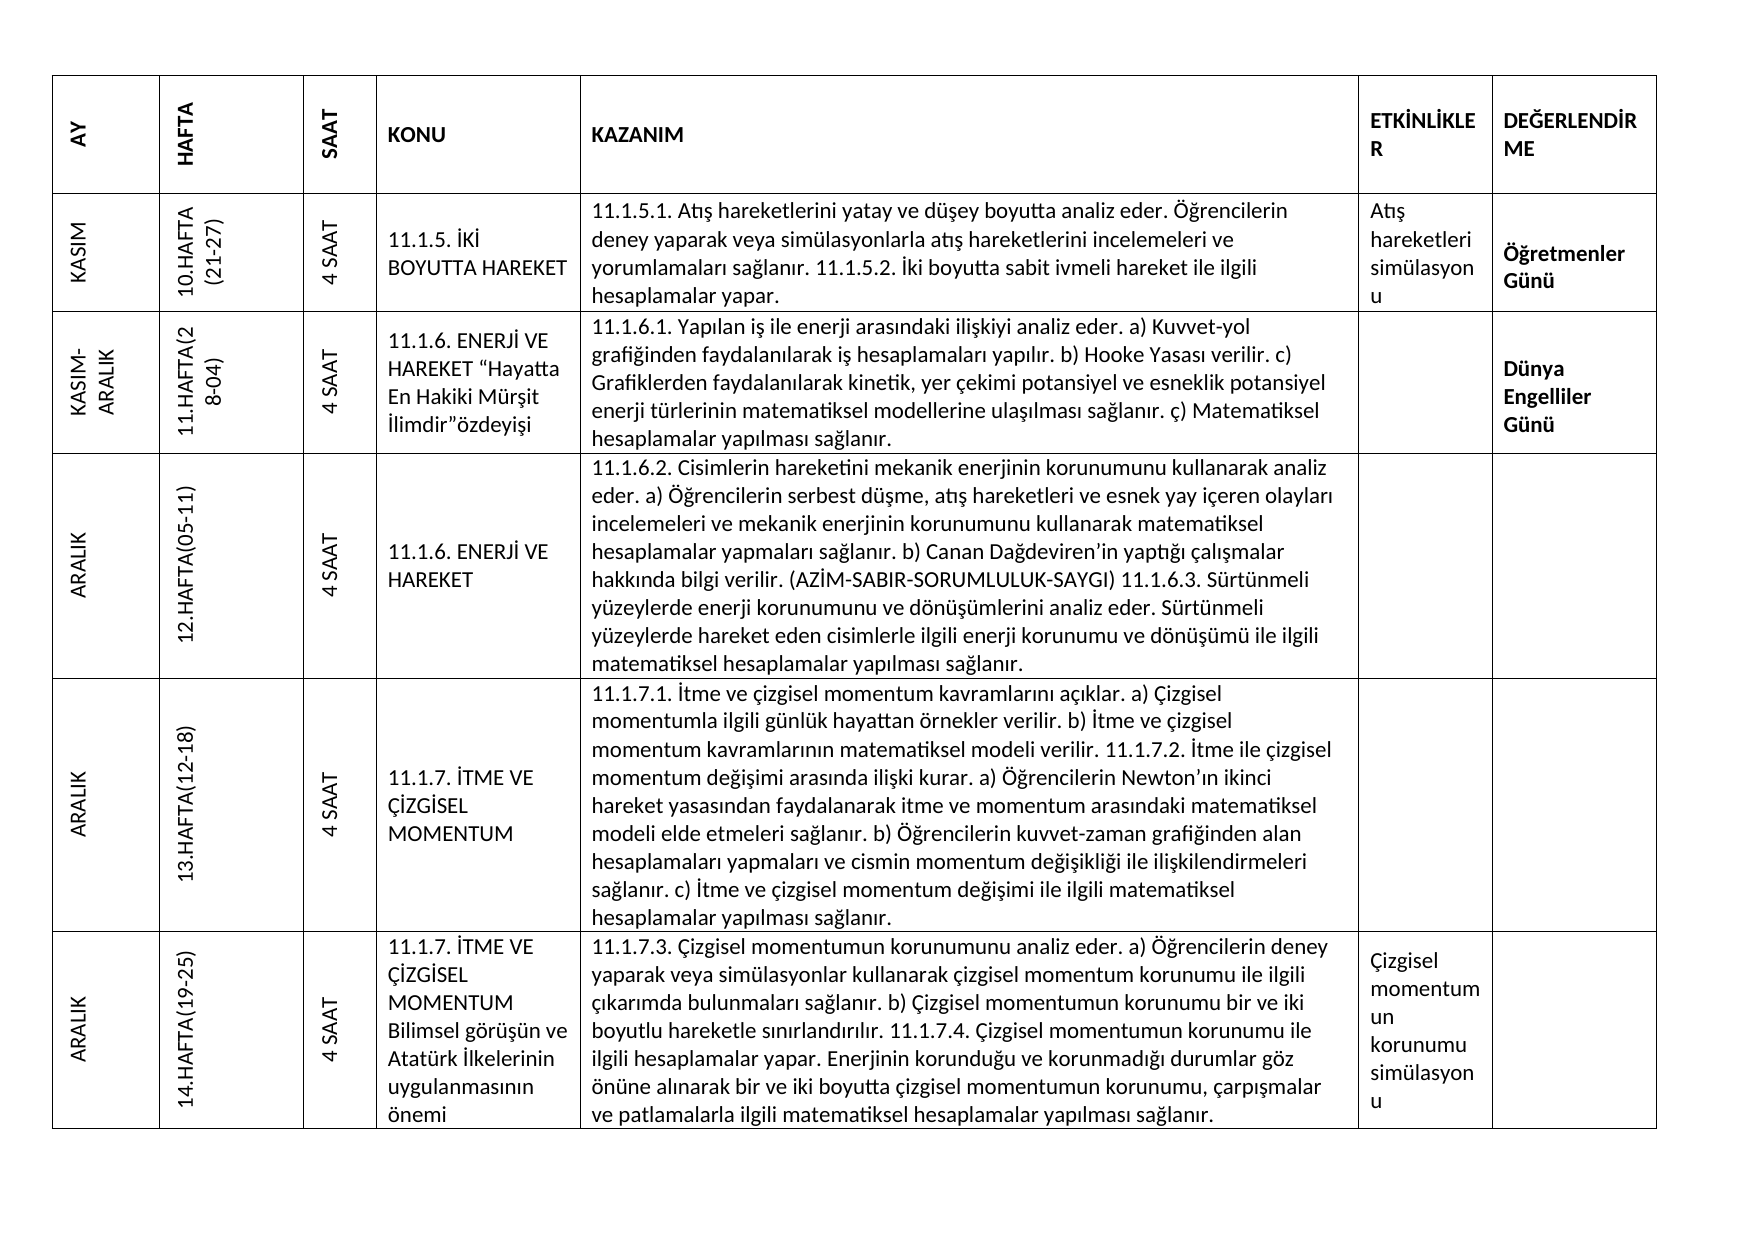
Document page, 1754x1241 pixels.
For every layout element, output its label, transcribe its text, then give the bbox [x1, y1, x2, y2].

table_cell 11.1.7.3. Çizgisel momentumun korunumunu analiz eder. a) Öğrencilerin deney yaparak veya simülasyonlar kullanarak çizgisel momentum korunumu ile ilgili çıkarımda bulunmaları sağlanır. b) Çizgisel momentumun korunumu bir ve iki boyutlu hareketle sınırlandırılır. 11.1.7.4. Çizgisel momentumun korunumu ile ilgili hesaplamalar yapar. Enerjinin korunduğu ve korunmadığı durumlar göz önüne alınarak bir ve iki boyutta çizgisel momentumun korunumu, çarpışmalar ve patlamalarla ilgili matematiksel hesaplamalar yapılması sağlanır. [581, 932, 1358, 1128]
table_cell 11.1.6. ENERJİ VE HAREKET [377, 454, 580, 678]
table_cell 11.HAFTA(28-04) [160, 312, 303, 452]
table_cell 11.1.7. İTME VE ÇİZGİSEL MOMENTUM Bilimsel görüşün ve Atatürk İlkelerinin uygulanmasının önemi [377, 932, 580, 1128]
table_cell 11.1.6. ENERJİ VE HAREKET “Hayatta En Hakiki Mürşit İlimdir”özdeyişi [377, 312, 580, 452]
table_cell 4 SAAT [304, 932, 376, 1128]
table_cell Dünya Engelliler Günü [1493, 312, 1656, 452]
table_cell 4 SAAT [304, 194, 376, 311]
table_header SAAT [304, 76, 376, 193]
table_header ETKİNLİKLER [1359, 76, 1492, 193]
table_cell KASIM-ARALIK [53, 312, 159, 452]
table_cell [1359, 679, 1492, 931]
table_cell Çizgisel momentumun korunumu simülasyonu [1359, 932, 1492, 1128]
table_cell 4 SAAT [304, 679, 376, 931]
table_header KAZANIM [581, 76, 1358, 193]
table_cell 10.HAFTA(21-27) [160, 194, 303, 311]
table_cell 11.1.7. İTME VE ÇİZGİSEL MOMENTUM [377, 679, 580, 931]
table_header KONU [377, 76, 580, 193]
table_header HAFTA [160, 76, 303, 193]
table_cell 11.1.6.1. Yapılan iş ile enerji arasındaki ilişkiyi analiz eder. a) Kuvvet-yol grafiğinden faydalanılarak iş hesaplamaları yapılır. b) Hooke Yasası verilir. c) Grafiklerden faydalanılarak kinetik, yer çekimi potansiyel ve esneklik potansiyel enerji türlerinin matematiksel modellerine ulaşılması sağlanır. ç) Matematiksel hesaplamalar yapılması sağlanır. [581, 312, 1358, 452]
table_cell ARALIK [53, 932, 159, 1128]
table_cell 11.1.5. İKİ BOYUTTA HAREKET [377, 194, 580, 311]
table_cell ARALIK [53, 454, 159, 678]
table_header DEĞERLENDİRME [1493, 76, 1656, 193]
table_cell 11.1.5.1. Atış hareketlerini yatay ve düşey boyutta analiz eder. Öğrencilerin deney yaparak veya simülasyonlarla atış hareketlerini incelemeleri ve yorumlamaları sağlanır. 11.1.5.2. İki boyutta sabit ivmeli hareket ile ilgili hesaplamalar yapar. [581, 194, 1358, 311]
table_cell 4 SAAT [304, 312, 376, 452]
table_cell Öğretmenler Günü [1493, 194, 1656, 311]
table_cell [1359, 312, 1492, 452]
table_cell 11.1.7.1. İtme ve çizgisel momentum kavramlarını açıklar. a) Çizgisel momentumla ilgili günlük hayattan örnekler verilir. b) İtme ve çizgisel momentum kavramlarının matematiksel modeli verilir. 11.1.7.2. İtme ile çizgisel momentum değişimi arasında ilişki kurar. a) Öğrencilerin Newton’ın ikinci hareket yasasından faydalanarak itme ve momentum arasındaki matematiksel modeli elde etmeleri sağlanır. b) Öğrencilerin kuvvet-zaman grafiğinden alan hesaplamaları yapmaları ve cismin momentum değişikliği ile ilişkilendirmeleri sağlanır. c) İtme ve çizgisel momentum değişimi ile ilgili matematiksel hesaplamalar yapılması sağlanır. [581, 679, 1358, 931]
table_header AY [53, 76, 159, 193]
table_cell 13.HAFTA(12-18) [160, 679, 303, 931]
table_cell [1493, 454, 1656, 678]
table_cell ARALIK [53, 679, 159, 931]
table_cell [1493, 679, 1656, 931]
table_cell 11.1.6.2. Cisimlerin hareketini mekanik enerjinin korunumunu kullanarak analiz eder. a) Öğrencilerin serbest düşme, atış hareketleri ve esnek yay içeren olayları incelemeleri ve mekanik enerjinin korunumunu kullanarak matematiksel hesaplamalar yapmaları sağlanır. b) Canan Dağdeviren’in yaptığı çalışmalar hakkında bilgi verilir. (AZİM-SABIR-SORUMLULUK-SAYGI) 11.1.6.3. Sürtünmeli yüzeylerde enerji korunumunu ve dönüşümlerini analiz eder. Sürtünmeli yüzeylerde hareket eden cisimlerle ilgili enerji korunumu ve dönüşümü ile ilgili matematiksel hesaplamalar yapılması sağlanır. [581, 454, 1358, 678]
table_cell 4 SAAT [304, 454, 376, 678]
table_cell Atış hareketleri simülasyonu [1359, 194, 1492, 311]
table_cell [1493, 932, 1656, 1128]
table_cell 14.HAFTA(19-25) [160, 932, 303, 1128]
table_cell KASIM [53, 194, 159, 311]
table_cell [1359, 454, 1492, 678]
table_cell 12.HAFTA(05-11) [160, 454, 303, 678]
